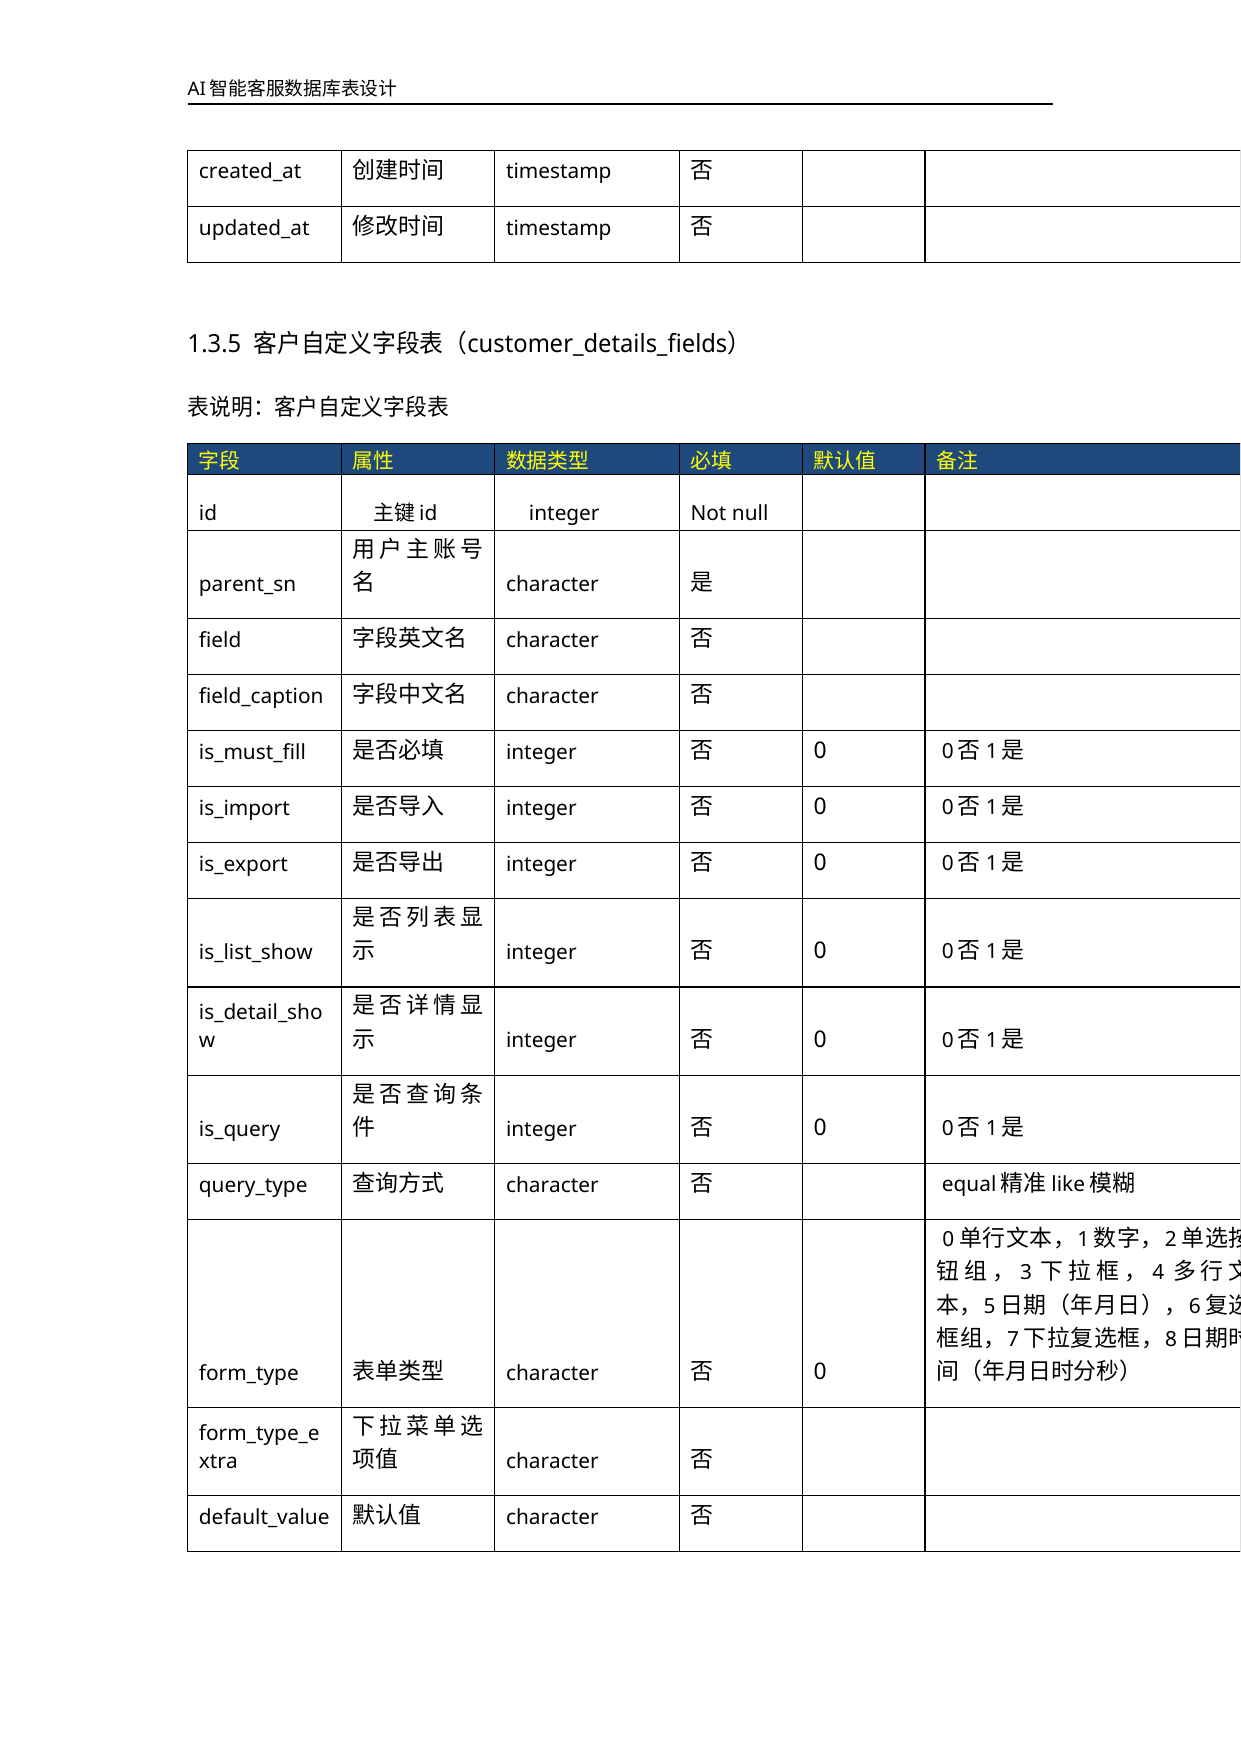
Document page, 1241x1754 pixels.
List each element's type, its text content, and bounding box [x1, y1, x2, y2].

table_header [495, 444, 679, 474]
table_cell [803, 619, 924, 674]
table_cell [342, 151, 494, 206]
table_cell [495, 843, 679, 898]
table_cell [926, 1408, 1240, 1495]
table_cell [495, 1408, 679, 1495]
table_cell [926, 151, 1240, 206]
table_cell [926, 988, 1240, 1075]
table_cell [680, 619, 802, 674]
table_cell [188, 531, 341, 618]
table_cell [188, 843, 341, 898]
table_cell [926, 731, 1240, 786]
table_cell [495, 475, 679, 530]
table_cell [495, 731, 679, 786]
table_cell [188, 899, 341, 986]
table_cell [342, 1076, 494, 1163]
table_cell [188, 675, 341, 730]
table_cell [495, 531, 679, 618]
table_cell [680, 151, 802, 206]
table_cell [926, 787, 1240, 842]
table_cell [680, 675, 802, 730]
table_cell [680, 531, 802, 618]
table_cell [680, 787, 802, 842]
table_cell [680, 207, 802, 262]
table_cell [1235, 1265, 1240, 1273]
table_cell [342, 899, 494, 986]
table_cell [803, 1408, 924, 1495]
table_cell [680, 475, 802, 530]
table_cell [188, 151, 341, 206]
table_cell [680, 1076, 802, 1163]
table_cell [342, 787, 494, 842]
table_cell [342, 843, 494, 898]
text 表说明：客户自定义字段表 [187, 389, 1053, 422]
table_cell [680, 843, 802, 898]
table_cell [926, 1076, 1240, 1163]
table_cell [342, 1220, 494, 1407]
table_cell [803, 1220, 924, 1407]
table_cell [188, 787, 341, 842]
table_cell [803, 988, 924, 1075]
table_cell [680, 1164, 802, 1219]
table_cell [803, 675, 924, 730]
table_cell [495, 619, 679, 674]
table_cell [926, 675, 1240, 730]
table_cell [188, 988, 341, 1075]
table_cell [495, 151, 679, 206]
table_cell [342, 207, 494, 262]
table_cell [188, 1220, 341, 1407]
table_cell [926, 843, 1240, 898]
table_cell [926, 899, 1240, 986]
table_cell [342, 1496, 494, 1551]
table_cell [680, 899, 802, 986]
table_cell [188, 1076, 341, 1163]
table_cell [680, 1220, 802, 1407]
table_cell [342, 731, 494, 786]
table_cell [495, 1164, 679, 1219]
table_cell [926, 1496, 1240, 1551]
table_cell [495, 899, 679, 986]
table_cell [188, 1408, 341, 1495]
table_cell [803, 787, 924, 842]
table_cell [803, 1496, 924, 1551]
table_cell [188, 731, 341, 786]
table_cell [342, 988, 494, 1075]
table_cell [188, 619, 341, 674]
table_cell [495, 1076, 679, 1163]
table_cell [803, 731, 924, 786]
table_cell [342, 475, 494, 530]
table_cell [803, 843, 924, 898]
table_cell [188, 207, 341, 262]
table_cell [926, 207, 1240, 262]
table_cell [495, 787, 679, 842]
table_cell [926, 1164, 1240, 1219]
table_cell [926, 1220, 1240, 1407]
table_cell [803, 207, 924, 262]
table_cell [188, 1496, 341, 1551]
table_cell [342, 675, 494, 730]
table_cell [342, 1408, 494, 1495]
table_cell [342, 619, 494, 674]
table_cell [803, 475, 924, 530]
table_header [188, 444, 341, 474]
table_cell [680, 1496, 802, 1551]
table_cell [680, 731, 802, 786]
subtitle 1.3.5 客户自定义字段表（customer_details_fields） [187, 323, 1053, 359]
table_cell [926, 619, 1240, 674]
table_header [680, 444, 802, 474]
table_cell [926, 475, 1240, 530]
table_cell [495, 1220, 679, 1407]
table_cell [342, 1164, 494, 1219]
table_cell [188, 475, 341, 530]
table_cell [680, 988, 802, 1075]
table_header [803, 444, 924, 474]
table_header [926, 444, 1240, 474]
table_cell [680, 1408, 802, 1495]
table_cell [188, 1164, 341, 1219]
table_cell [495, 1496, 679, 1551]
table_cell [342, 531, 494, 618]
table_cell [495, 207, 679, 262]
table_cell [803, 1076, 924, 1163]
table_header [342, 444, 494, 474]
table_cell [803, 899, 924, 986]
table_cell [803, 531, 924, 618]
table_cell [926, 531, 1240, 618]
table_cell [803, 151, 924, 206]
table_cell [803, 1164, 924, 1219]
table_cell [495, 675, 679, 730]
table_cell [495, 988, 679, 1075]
